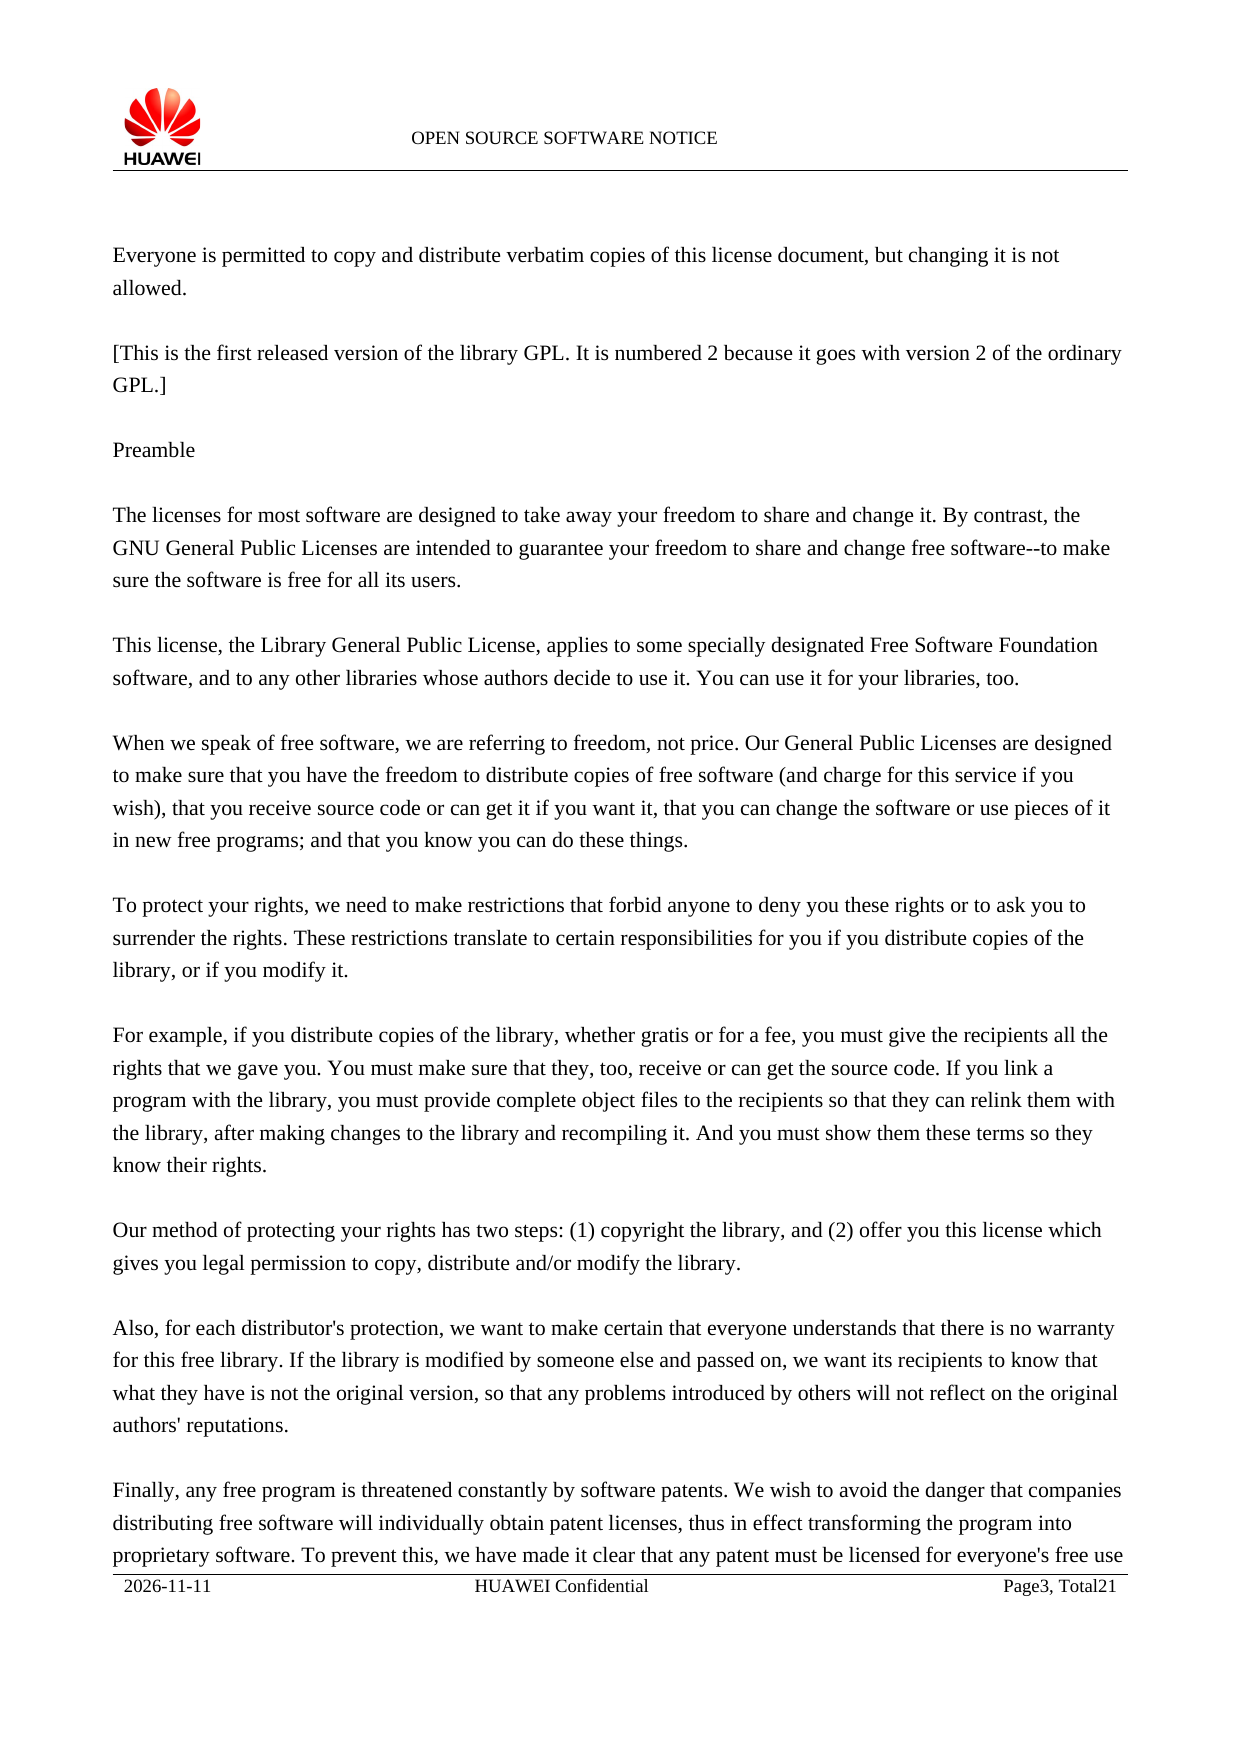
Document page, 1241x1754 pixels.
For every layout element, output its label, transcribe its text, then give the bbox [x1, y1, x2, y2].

picture [124, 88, 201, 165]
